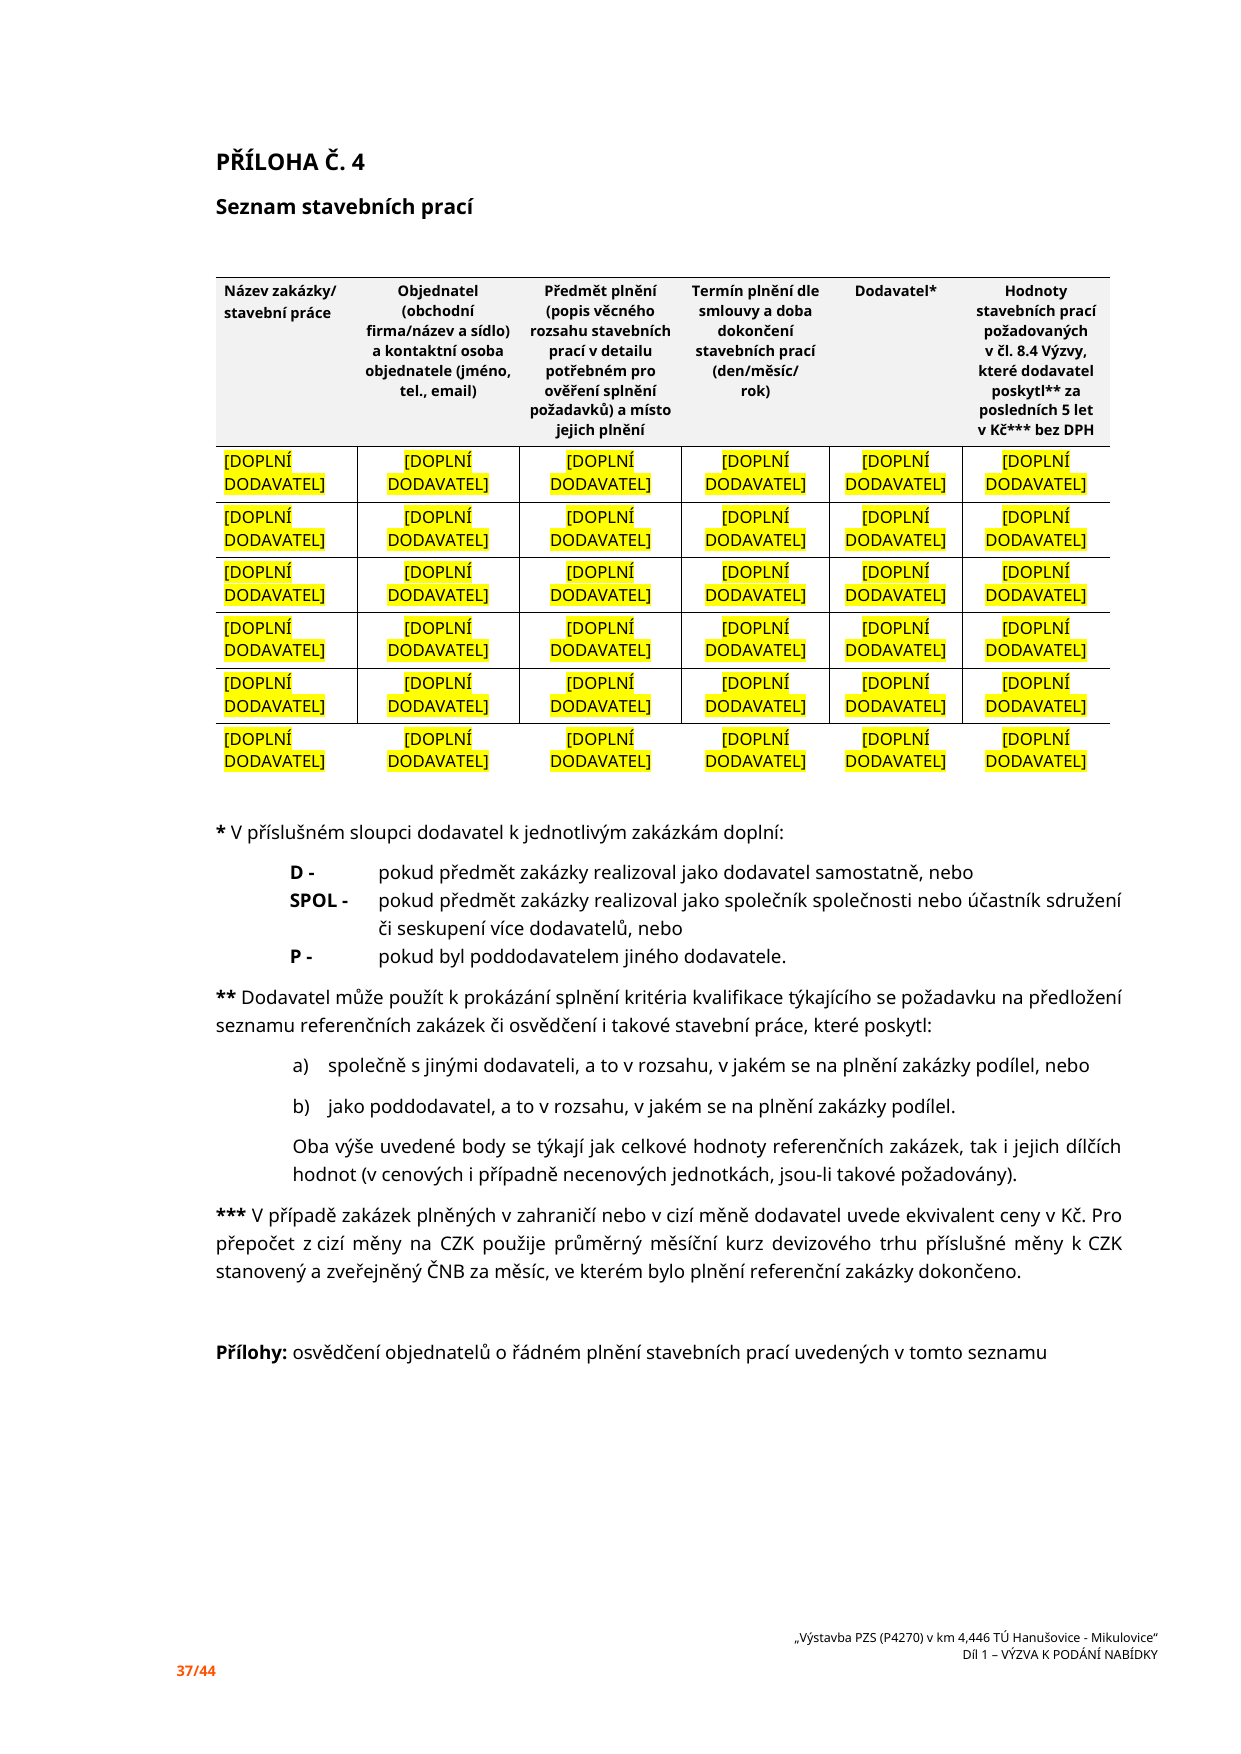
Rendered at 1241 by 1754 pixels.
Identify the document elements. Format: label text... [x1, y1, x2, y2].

table_header Termín plnění dle smlouvy a doba dokončení stavebních prací (den/měsíc/ rok) [682, 278, 829, 446]
table_cell [DOPLNÍ DODAVATEL] [520, 669, 681, 723]
table_cell [DOPLNÍ DODAVATEL] [520, 613, 681, 668]
table_cell [DOPLNÍ DODAVATEL] [682, 558, 829, 612]
table_header Hodnoty stavebních prací požadovaných v čl. 8.4 Výzvy, které dodavatel poskytl** za posledních 5 let v Kč*** bez DPH [962, 278, 1110, 446]
table_cell [DOPLNÍ DODAVATEL] [216, 669, 357, 723]
table_header Předmět plnění (popis věcného rozsahu stavebních prací v detailu potřebném pro ověření splnění požadavků) a místo jejich plnění [519, 278, 682, 446]
table_cell [DOPLNÍ DODAVATEL] [357, 724, 519, 778]
table_cell [DOPLNÍ DODAVATEL] [520, 503, 681, 557]
table_cell [DOPLNÍ DODAVATEL] [962, 724, 1110, 778]
table_cell [DOPLNÍ DODAVATEL] [216, 724, 357, 778]
table_cell [DOPLNÍ DODAVATEL] [216, 613, 357, 668]
table_cell [DOPLNÍ DODAVATEL] [830, 669, 962, 723]
text * V příslušném sloupci dodavatel k jednotlivým zakázkám doplní: [216, 819, 1122, 844]
list Oba výše uvedené body se týkají jak celkové hodnoty referenčních zakázek, tak i jejich dílčích hodnot (v cenových i případně necenových jednotkách, jsou-li takové požadovány). [292, 1134, 1122, 1187]
table_cell [DOPLNÍ DODAVATEL] [963, 447, 1110, 501]
table_cell [DOPLNÍ DODAVATEL] [216, 447, 357, 501]
table_cell [DOPLNÍ DODAVATEL] [830, 503, 962, 557]
table_cell [DOPLNÍ DODAVATEL] [358, 669, 519, 723]
table_cell [DOPLNÍ DODAVATEL] [830, 558, 962, 612]
table_cell [DOPLNÍ DODAVATEL] [963, 503, 1110, 557]
table_cell [DOPLNÍ DODAVATEL] [829, 724, 962, 778]
table_cell [DOPLNÍ DODAVATEL] [963, 613, 1110, 668]
table_header Objednatel (obchodní firma/název a sídlo) a kontaktní osoba objednatele (jméno, tel., email) [357, 278, 519, 446]
list společně s jinými dodavateli, a to v rozsahu, v jakém se na plnění zakázky podílel, nebo [292, 1053, 1122, 1078]
text Přílohy: osvědčení objednatelů o řádném plnění stavebních prací uvedených v tomto seznamu [216, 1339, 1122, 1365]
text *** V případě zakázek plněných v zahraničí nebo v cizí měně dodavatel uvede ekvivalent ceny v Kč. Pro přepočet z cizí měny na CZK použije průměrný měsíční kurz devizového trhu příslušné měny k CZK stanovený a zveřejněný ČNB za měsíc, ve kterém bylo plnění referenční zakázky dokončeno. [216, 1202, 1122, 1284]
table_cell [DOPLNÍ DODAVATEL] [358, 613, 519, 668]
text P - pokud byl poddodavatelem jiného dodavatele. [289, 943, 1122, 969]
table_cell [DOPLNÍ DODAVATEL] [682, 613, 829, 668]
table_cell [DOPLNÍ DODAVATEL] [682, 669, 829, 723]
table_cell [DOPLNÍ DODAVATEL] [682, 503, 829, 557]
text jako poddodavatel, a to v rozsahu, v jakém se na plnění zakázky podílel. [292, 1093, 1122, 1119]
table_cell [DOPLNÍ DODAVATEL] [519, 724, 682, 778]
table_cell [DOPLNÍ DODAVATEL] [830, 447, 962, 501]
table_cell [DOPLNÍ DODAVATEL] [963, 669, 1110, 723]
table_cell [DOPLNÍ DODAVATEL] [358, 558, 519, 612]
table_cell [DOPLNÍ DODAVATEL] [682, 447, 829, 501]
text Příloha č. 4 [216, 146, 1122, 177]
text SPOL - pokud předmět zakázky realizoval jako společník společnosti nebo účastník sdružení či seskupení více dodavatelů, nebo [289, 887, 1122, 941]
table_header Název zakázky/ stavební práce [216, 278, 357, 446]
table_cell [DOPLNÍ DODAVATEL] [216, 503, 357, 557]
table_cell [DOPLNÍ DODAVATEL] [520, 558, 681, 612]
table_cell [DOPLNÍ DODAVATEL] [682, 724, 829, 778]
table_cell [DOPLNÍ DODAVATEL] [358, 503, 519, 557]
table_cell [DOPLNÍ DODAVATEL] [520, 447, 681, 501]
table_cell [DOPLNÍ DODAVATEL] [358, 447, 519, 501]
table_cell [DOPLNÍ DODAVATEL] [216, 558, 357, 612]
table_cell [DOPLNÍ DODAVATEL] [963, 558, 1110, 612]
table_cell [DOPLNÍ DODAVATEL] [830, 613, 962, 668]
text Seznam stavebních prací [216, 192, 1122, 221]
text D - pokud předmět zakázky realizoval jako dodavatel samostatně, nebo [289, 859, 1122, 885]
text ** Dodavatel může použít k prokázání splnění kritéria kvalifikace týkajícího se požadavku na předložení seznamu referenčních zakázek či osvědčení i takové stavební práce, které poskytl: [216, 984, 1122, 1038]
table_header Dodavatel* [829, 278, 962, 446]
